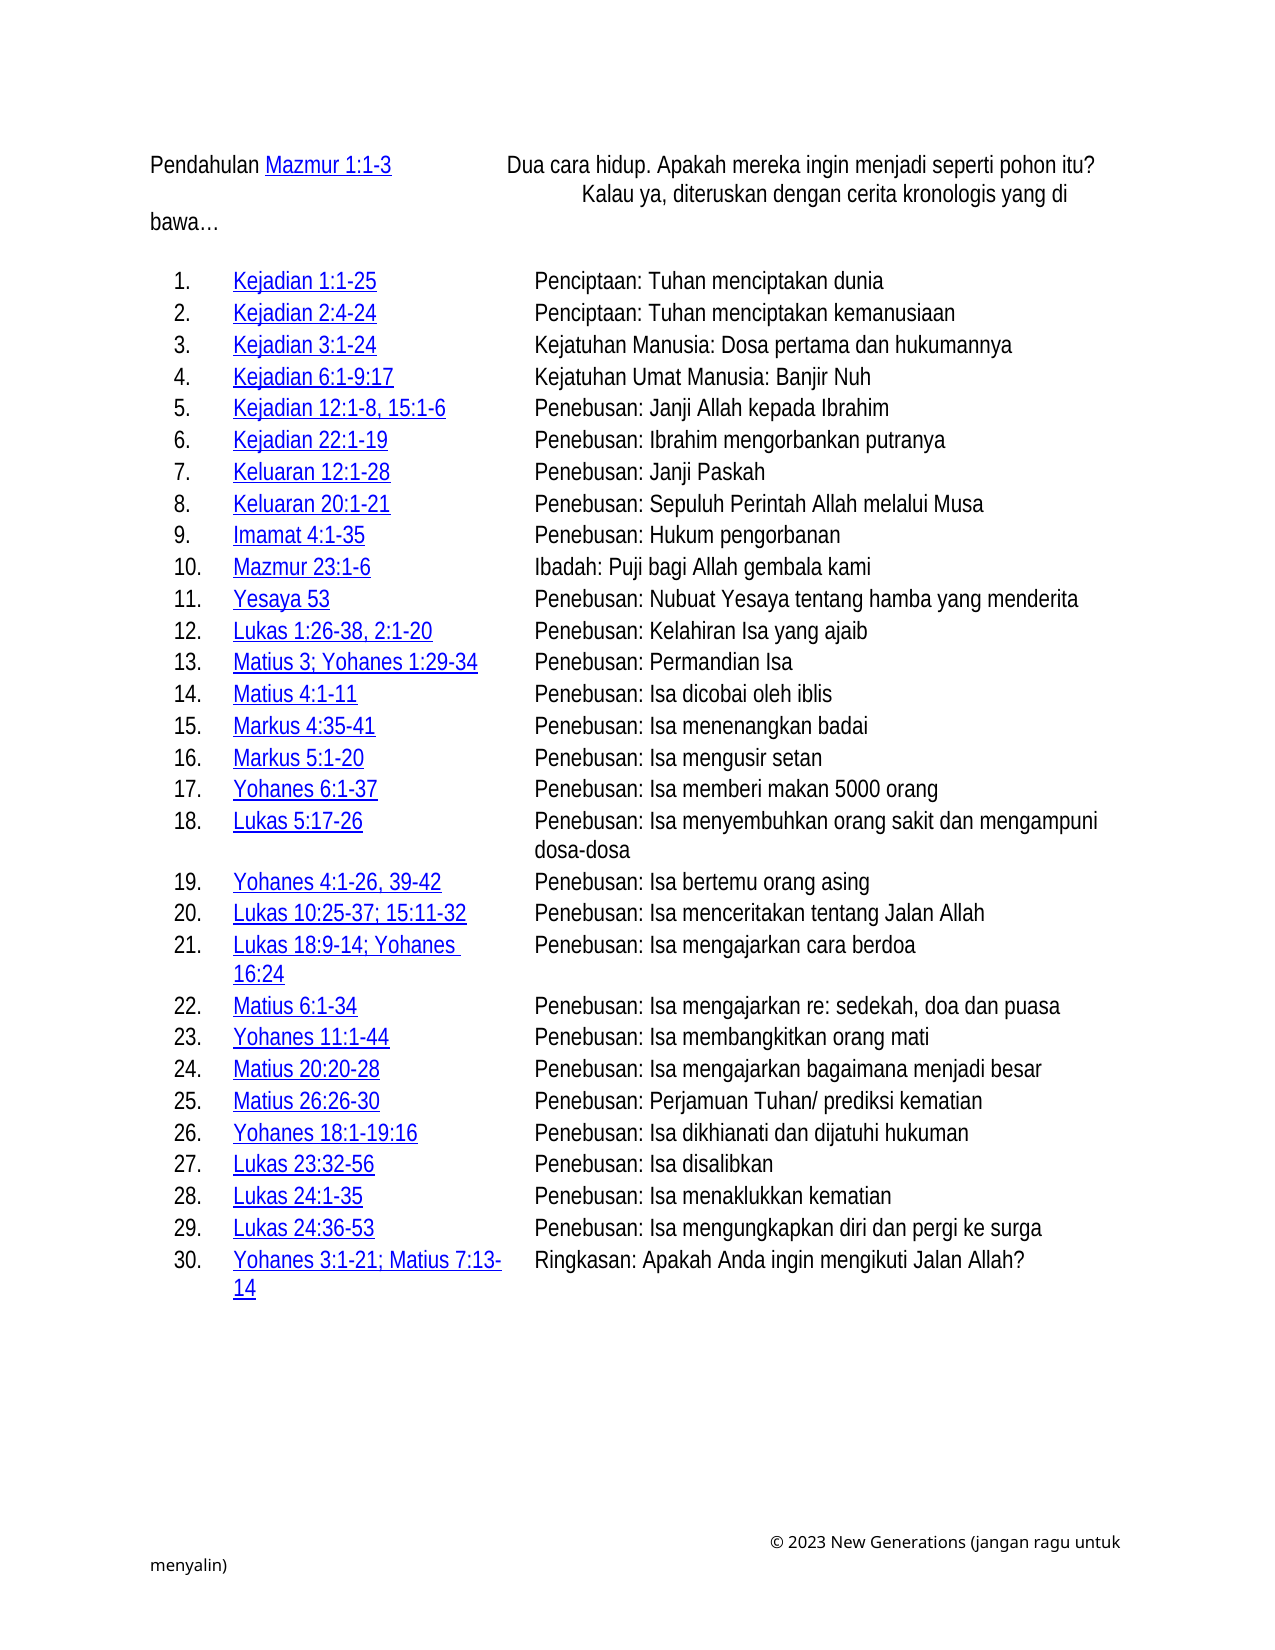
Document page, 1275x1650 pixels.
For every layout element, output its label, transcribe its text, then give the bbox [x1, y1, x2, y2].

table_cell 16. [149, 741, 208, 773]
table_cell Lukas 18:9-14; Yohanes 16:24 [208, 929, 509, 989]
table_cell 4. [149, 360, 208, 392]
table_cell Penebusan: Janji Allah kepada Ibrahim [509, 392, 1156, 423]
table_cell Lukas 24:36-53 [208, 1211, 509, 1243]
table_cell Markus 4:35-41 [208, 709, 509, 741]
table_cell 9. [149, 519, 208, 551]
table_cell Kejadian 22:1-19 [208, 424, 509, 455]
table_cell Imamat 4:1-35 [208, 519, 509, 551]
table_cell 23. [149, 1021, 208, 1053]
table_cell 18. [149, 805, 208, 865]
table_cell Penebusan: Ibrahim mengorbankan putranya [509, 424, 1156, 455]
table_cell Kejatuhan Manusia: Dosa pertama dan hukumannya [509, 328, 1156, 360]
table_cell Lukas 5:17-26 [208, 805, 509, 865]
table_cell Yohanes 6:1-37 [208, 773, 509, 805]
table_cell 17. [149, 773, 208, 805]
table_cell 21. [149, 929, 208, 989]
table_cell Penebusan: Isa mengajarkan bagaimana menjadi besar [509, 1053, 1156, 1084]
table_cell Lukas 1:26-38, 2:1-20 [208, 614, 509, 646]
table_cell Kejadian 2:4-24 [208, 296, 509, 328]
table_cell Penebusan: Isa mengajarkan cara berdoa [509, 929, 1156, 989]
table_cell 25. [149, 1084, 208, 1116]
table_cell Ringkasan: Apakah Anda ingin mengikuti Jalan Allah? [509, 1243, 1156, 1304]
table_cell Lukas 24:1-35 [208, 1180, 509, 1211]
table_cell 3. [149, 328, 208, 360]
table_cell Matius 4:1-11 [208, 678, 509, 709]
table_cell Penebusan: Janji Paskah [509, 455, 1156, 487]
table_cell Keluaran 20:1-21 [208, 487, 509, 519]
table_cell Markus 5:1-20 [208, 741, 509, 773]
table_cell Yohanes 3:1-21; Matius 7:13-14 [208, 1243, 509, 1304]
table_header 1. [149, 265, 208, 296]
table_cell 26. [149, 1116, 208, 1148]
table_cell Penebusan: Isa dikhianati dan dijatuhi hukuman [509, 1116, 1156, 1148]
table_cell Yohanes 18:1-19:16 [208, 1116, 509, 1148]
table_cell Matius 20:20-28 [208, 1053, 509, 1084]
table_cell Keluaran 12:1-28 [208, 455, 509, 487]
table_cell Penebusan: Isa dicobai oleh iblis [509, 678, 1156, 709]
table_cell 2. [149, 296, 208, 328]
table_cell Kejadian 6:1-9:17 [208, 360, 509, 392]
table_cell Penebusan: Isa mengusir setan [509, 741, 1156, 773]
table_cell Lukas 23:32-56 [208, 1148, 509, 1180]
table_cell 6. [149, 424, 208, 455]
table_cell Penebusan: Isa menyembuhkan orang sakit dan mengampuni dosa-dosa [509, 805, 1156, 865]
table_cell Penciptaan: Tuhan menciptakan kemanusiaan [509, 296, 1156, 328]
table_cell Penebusan: Hukum pengorbanan [509, 519, 1156, 551]
table_cell 10. [149, 551, 208, 582]
table_cell Penebusan: Isa menaklukkan kematian [509, 1180, 1156, 1211]
table_cell 12. [149, 614, 208, 646]
table_cell Penebusan: Isa mengungkapkan diri dan pergi ke surga [509, 1211, 1156, 1243]
table_cell Penebusan: Kelahiran Isa yang ajaib [509, 614, 1156, 646]
table_cell 14. [149, 678, 208, 709]
table_cell Kejadian 12:1-8, 15:1-6 [208, 392, 509, 423]
table_cell 5. [149, 392, 208, 423]
table_cell Matius 26:26-30 [208, 1084, 509, 1116]
table_cell 28. [149, 1180, 208, 1211]
table_cell Ibadah: Puji bagi Allah gembala kami [509, 551, 1156, 582]
table_cell 11. [149, 582, 208, 614]
table_cell Mazmur 23:1-6 [208, 551, 509, 582]
table_cell 15. [149, 709, 208, 741]
table_cell 13. [149, 646, 208, 678]
table_cell Penebusan: Isa membangkitkan orang mati [509, 1021, 1156, 1053]
table_cell 20. [149, 897, 208, 929]
table_cell 7. [149, 455, 208, 487]
table_cell Matius 6:1-34 [208, 989, 509, 1021]
table_cell Penebusan: Isa memberi makan 5000 orang [509, 773, 1156, 805]
table_cell Yohanes 11:1-44 [208, 1021, 509, 1053]
table_cell Penebusan: Perjamuan Tuhan/ prediksi kematian [509, 1084, 1156, 1116]
table_cell Yesaya 53 [208, 582, 509, 614]
table_header Penciptaan: Tuhan menciptakan dunia [509, 265, 1156, 296]
table_cell Penebusan: Isa disalibkan [509, 1148, 1156, 1180]
table_cell 8. [149, 487, 208, 519]
table_cell Penebusan: Permandian Isa [509, 646, 1156, 678]
table_cell Yohanes 4:1-26, 39-42 [208, 865, 509, 897]
table_cell 27. [149, 1148, 208, 1180]
table_cell Penebusan: Sepuluh Perintah Allah melalui Musa [509, 487, 1156, 519]
table_cell Lukas 10:25-37; 15:11-32 [208, 897, 509, 929]
table_cell 30. [149, 1243, 208, 1304]
table_cell 29. [149, 1211, 208, 1243]
table_cell Penebusan: Isa bertemu orang asing [509, 865, 1156, 897]
table_cell 19. [149, 865, 208, 897]
table_cell Kejatuhan Umat Manusia: Banjir Nuh [509, 360, 1156, 392]
table_cell 24. [149, 1053, 208, 1084]
table_header Kejadian 1:1-25 [208, 265, 509, 296]
text Pendahulan Mazmur 1:1-3 Dua cara hidup. Apakah mereka ingin menjadi seperti pohon itu? Kalau ya, diteruskan dengan cerita kronologis yang di bawa… [150, 150, 1125, 236]
table_cell Penebusan: Nubuat Yesaya tentang hamba yang menderita [509, 582, 1156, 614]
table_cell 22. [149, 989, 208, 1021]
table_cell Penebusan: Isa menceritakan tentang Jalan Allah [509, 897, 1156, 929]
table_cell Kejadian 3:1-24 [208, 328, 509, 360]
table_cell Matius 3; Yohanes 1:29-34 [208, 646, 509, 678]
table_cell Penebusan: Isa mengajarkan re: sedekah, doa dan puasa [509, 989, 1156, 1021]
table_cell Penebusan: Isa menenangkan badai [509, 709, 1156, 741]
